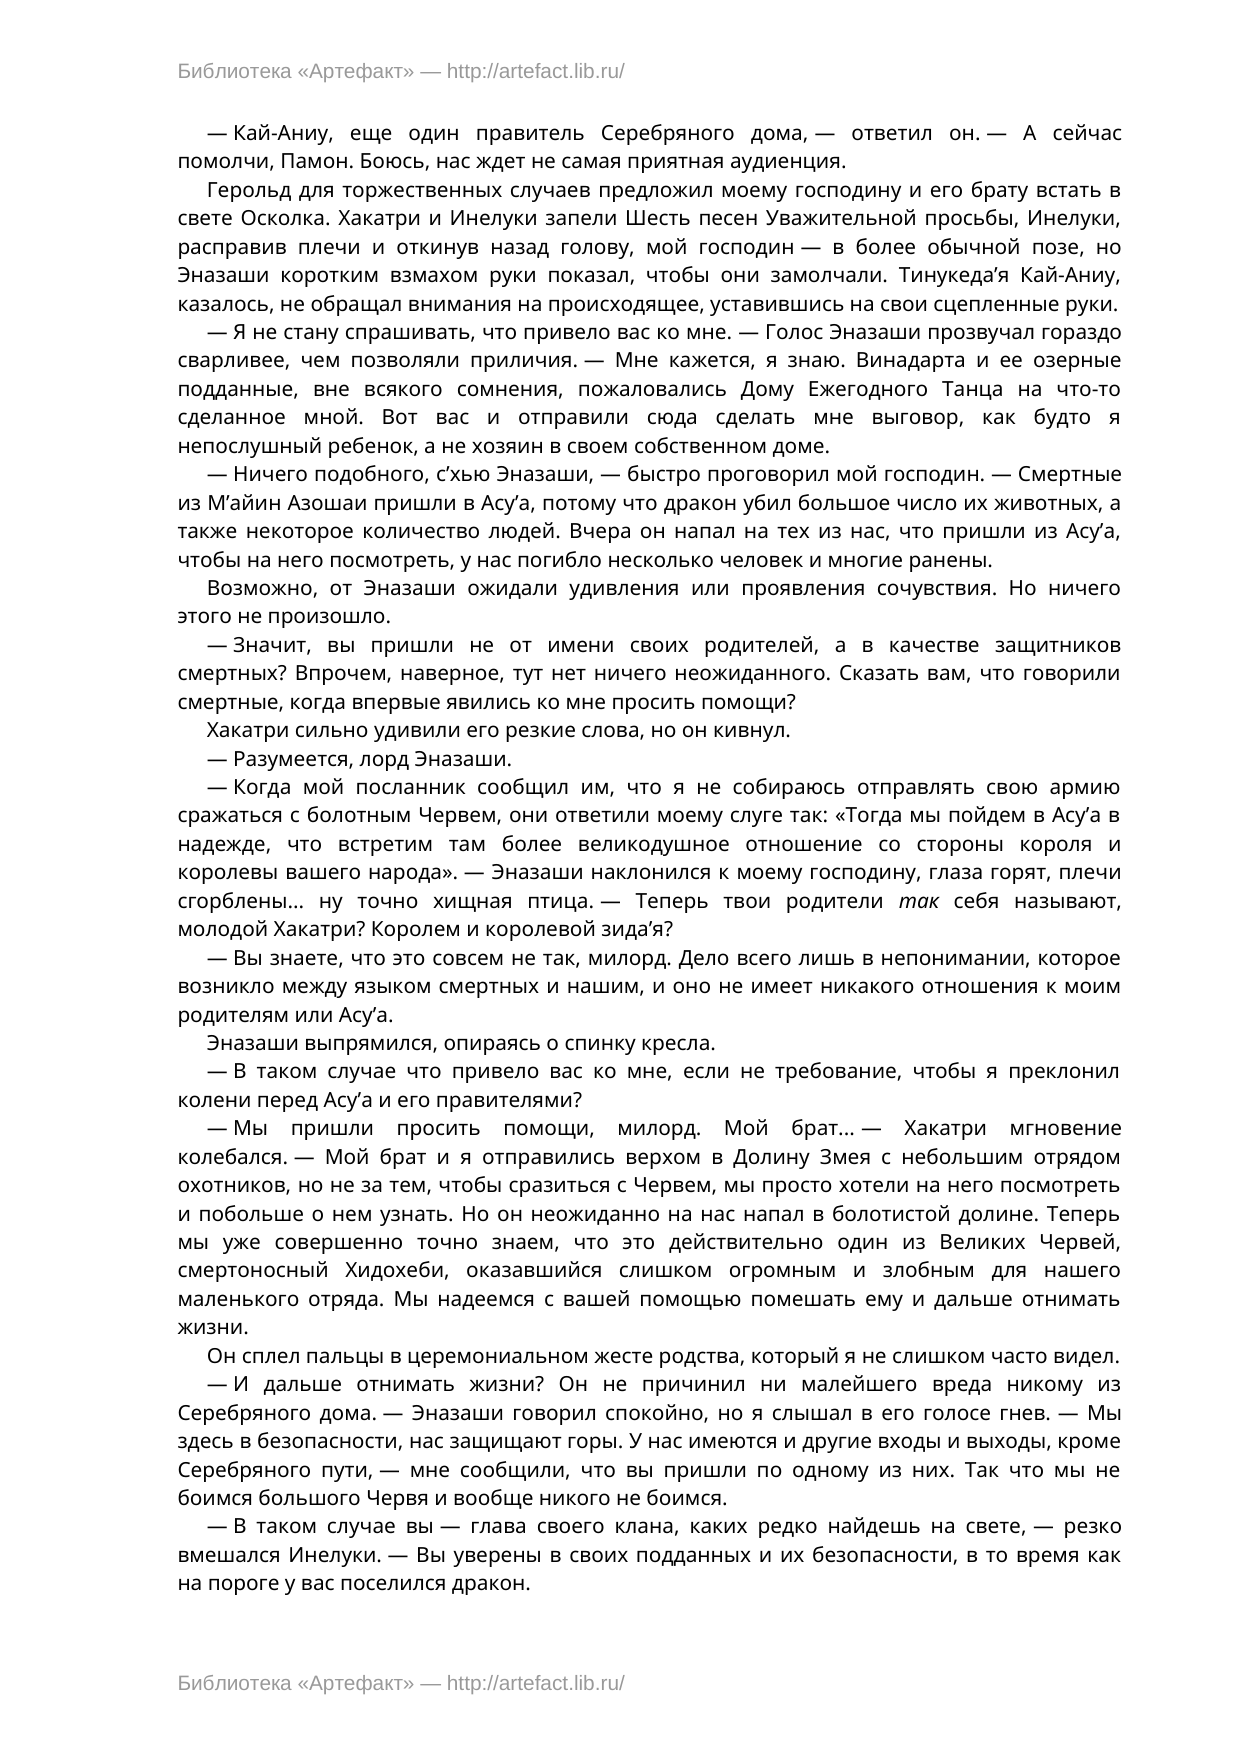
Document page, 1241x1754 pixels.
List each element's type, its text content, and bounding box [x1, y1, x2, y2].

text — В таком случае что привело вас ко мне, если не требование, чтобы я преклонил колени перед Асу’а и его правителями? [177, 1057, 1122, 1113]
text — Значит, вы пришли не от имени своих родителей, а в качестве защитников смертных? Впрочем, наверное, тут нет ничего неожиданного. Сказать вам, что говорили смертные, когда впервые явились ко мне просить помощи? [177, 630, 1122, 715]
text — Вы знаете, что это совсем не так, милорд. Дело всего лишь в непонимании, которое возникло между языком смертных и нашим, и оно не имеет никакого отношения к моим родителям или Асу’а. [177, 943, 1122, 1028]
text — Я не стану спрашивать, что привело вас ко мне. — Голос Эназаши прозвучал гораздо сварливее, чем позволяли приличия. — Мне кажется, я знаю. Винадарта и ее озерные подданные, вне всякого сомнения, пожаловались Дому Ежегодного Танца на что-то сделанное мной. Вот вас и отправили сюда сделать мне выговор, как будто я непослушный ребенок, а не хозяин в своем собственном доме. [177, 317, 1122, 459]
text — В таком случае вы — глава своего клана, каких редко найдешь на свете, — резко вмешался Инелуки. — Вы уверены в своих подданных и их безопасности, в то время как на пороге у вас поселился дракон. [177, 1512, 1122, 1597]
text Хакатри сильно удивили его резкие слова, но он кивнул. [177, 715, 1122, 744]
text Он сплел пальцы в церемониальном жесте родства, который я не слишком часто видел. [177, 1341, 1122, 1369]
text Возможно, от Эназаши ожидали удивления или проявления сочувствия. Но ничего этого не произошло. [177, 573, 1122, 630]
text — Кай-Аниу, еще один правитель Серебряного дома, — ответил он. — А сейчас помолчи, Памон. Боюсь, нас ждет не самая приятная аудиенция. [177, 118, 1122, 175]
text — Когда мой посланник сообщил им, что я не собираюсь отправлять свою армию сражаться с болотным Червем, они ответили моему слуге так: «Тогда мы пойдем в Асу’а в надежде, что встретим там более великодушное отношение со стороны короля и королевы вашего народа». — Эназаши наклонился к моему господину, глаза горят, плечи сгорблены... ну точно хищная птица. — Теперь твои родители так себя называют, молодой Хакатри? Королем и королевой зида’я? [177, 772, 1122, 943]
text — Разумеется, лорд Эназаши. [177, 744, 1122, 772]
text Эназаши выпрямился, опираясь о спинку кресла. [177, 1028, 1122, 1057]
text — Мы пришли просить помощи, милорд. Мой брат... — Хакатри мгновение колебался. — Мой брат и я отправились верхом в Долину Змея с небольшим отрядом охотников, но не за тем, чтобы сразиться с Червем, мы просто хотели на него посмотреть и побольше о нем узнать. Но он неожиданно на нас напал в болотистой долине. Теперь мы уже совершенно точно знаем, что это действительно один из Великих Червей, смертоносный Хидохеби, оказавшийся слишком огромным и злобным для нашего маленького отряда. Мы надеемся с вашей помощью помешать ему и дальше отнимать жизни. [177, 1113, 1122, 1341]
text — И дальше отнимать жизни? Он не причинил ни малейшего вреда никому из Серебряного дома. — Эназаши говорил спокойно, но я слышал в его голосе гнев. — Мы здесь в безопасности, нас защищают горы. У нас имеются и другие входы и выходы, кроме Серебряного пути, — мне сообщили, что вы пришли по одному из них. Так что мы не боимся большого Червя и вообще никого не боимся. [177, 1369, 1122, 1512]
text — Ничего подобного, с’хью Эназаши, — быстро проговорил мой господин. — Смертные из М’айин Азошаи пришли в Асу’а, потому что дракон убил большое число их животных, а также некоторое количество людей. Вчера он напал на тех из нас, что пришли из Асу’а, чтобы на него посмотреть, у нас погибло несколько человек и многие ранены. [177, 459, 1122, 573]
text Герольд для торжественных случаев предложил моему господину и его брату встать в свете Осколка. Хакатри и Инелуки запели Шесть песен Уважительной просьбы, Инелуки, расправив плечи и откинув назад голову, мой господин — в более обычной позе, но Эназаши коротким взмахом руки показал, чтобы они замолчали. Тинукеда’я Кай-Аниу, казалось, не обращал внимания на происходящее, уставившись на свои сцепленные руки. [177, 175, 1122, 317]
